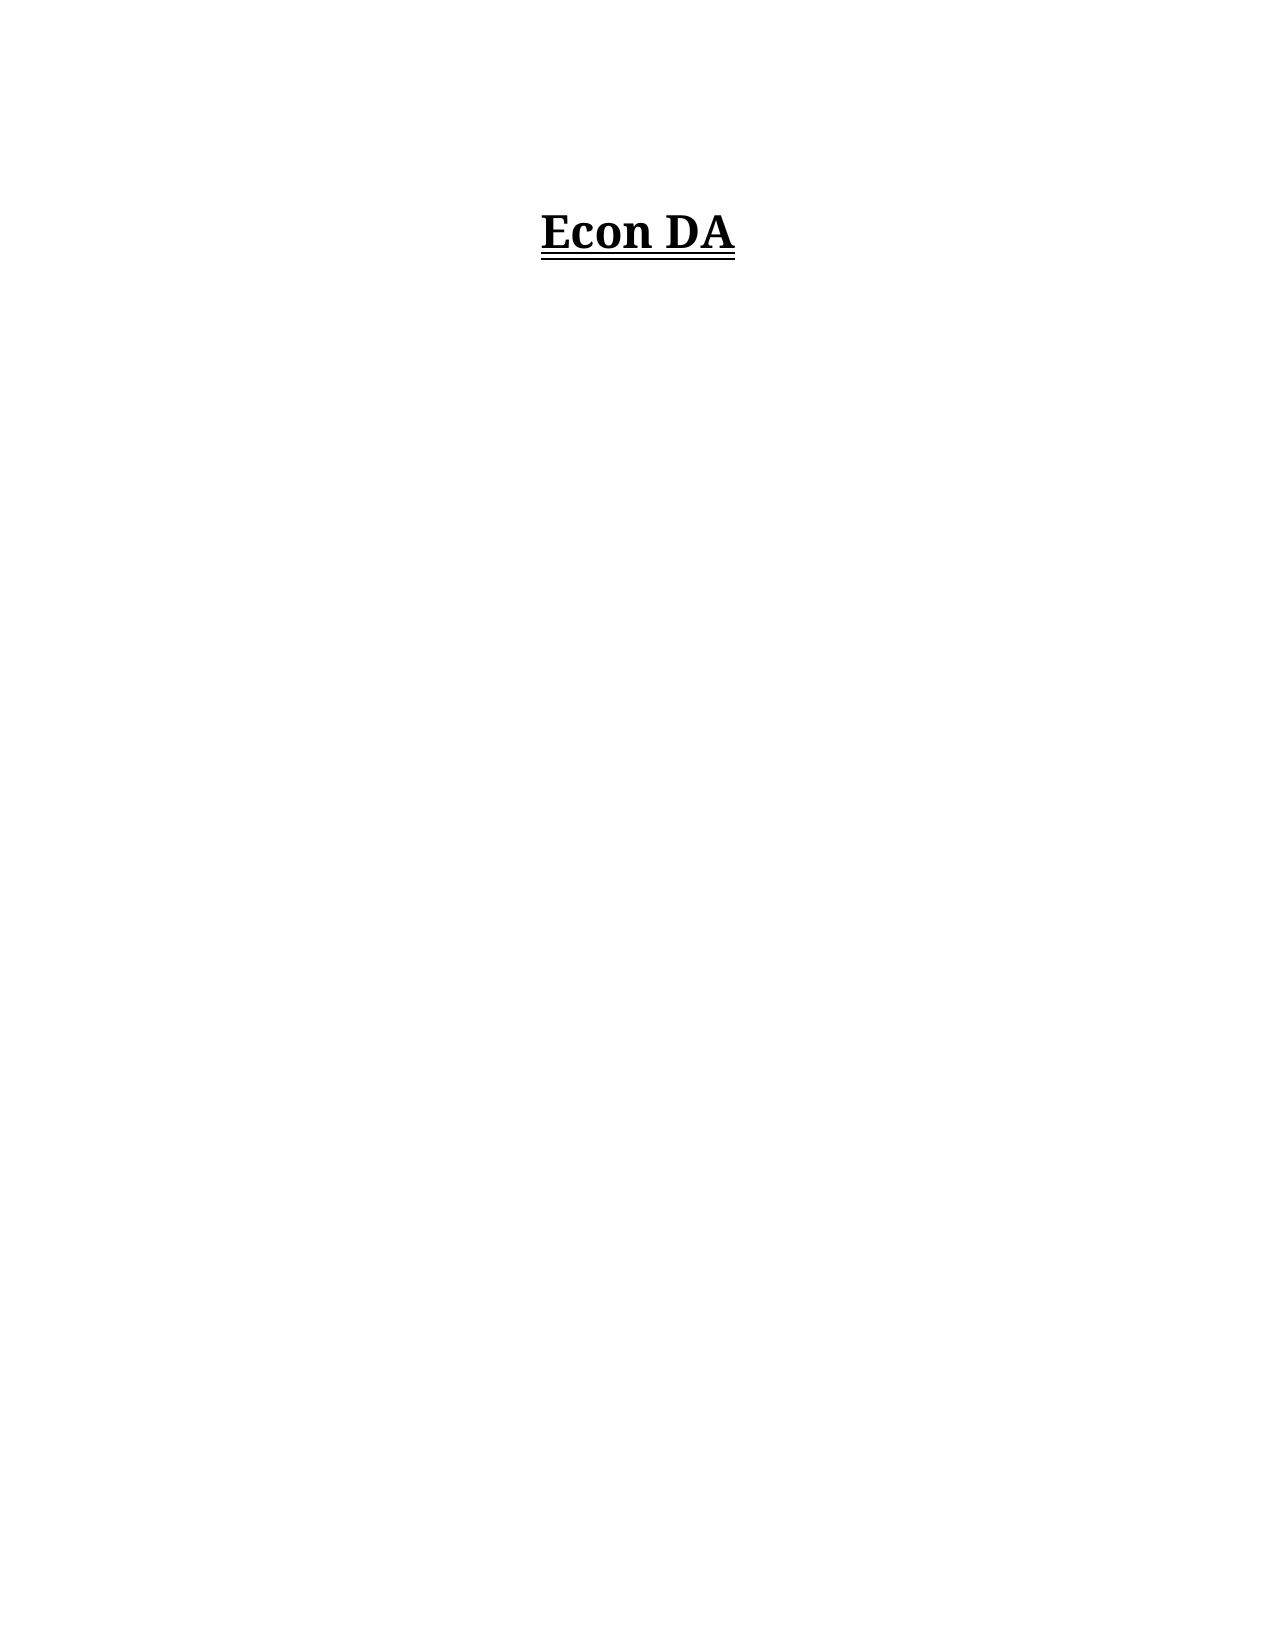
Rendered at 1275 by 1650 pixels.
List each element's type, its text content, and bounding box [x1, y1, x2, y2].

subtitle Econ DA [187, 200, 1087, 262]
